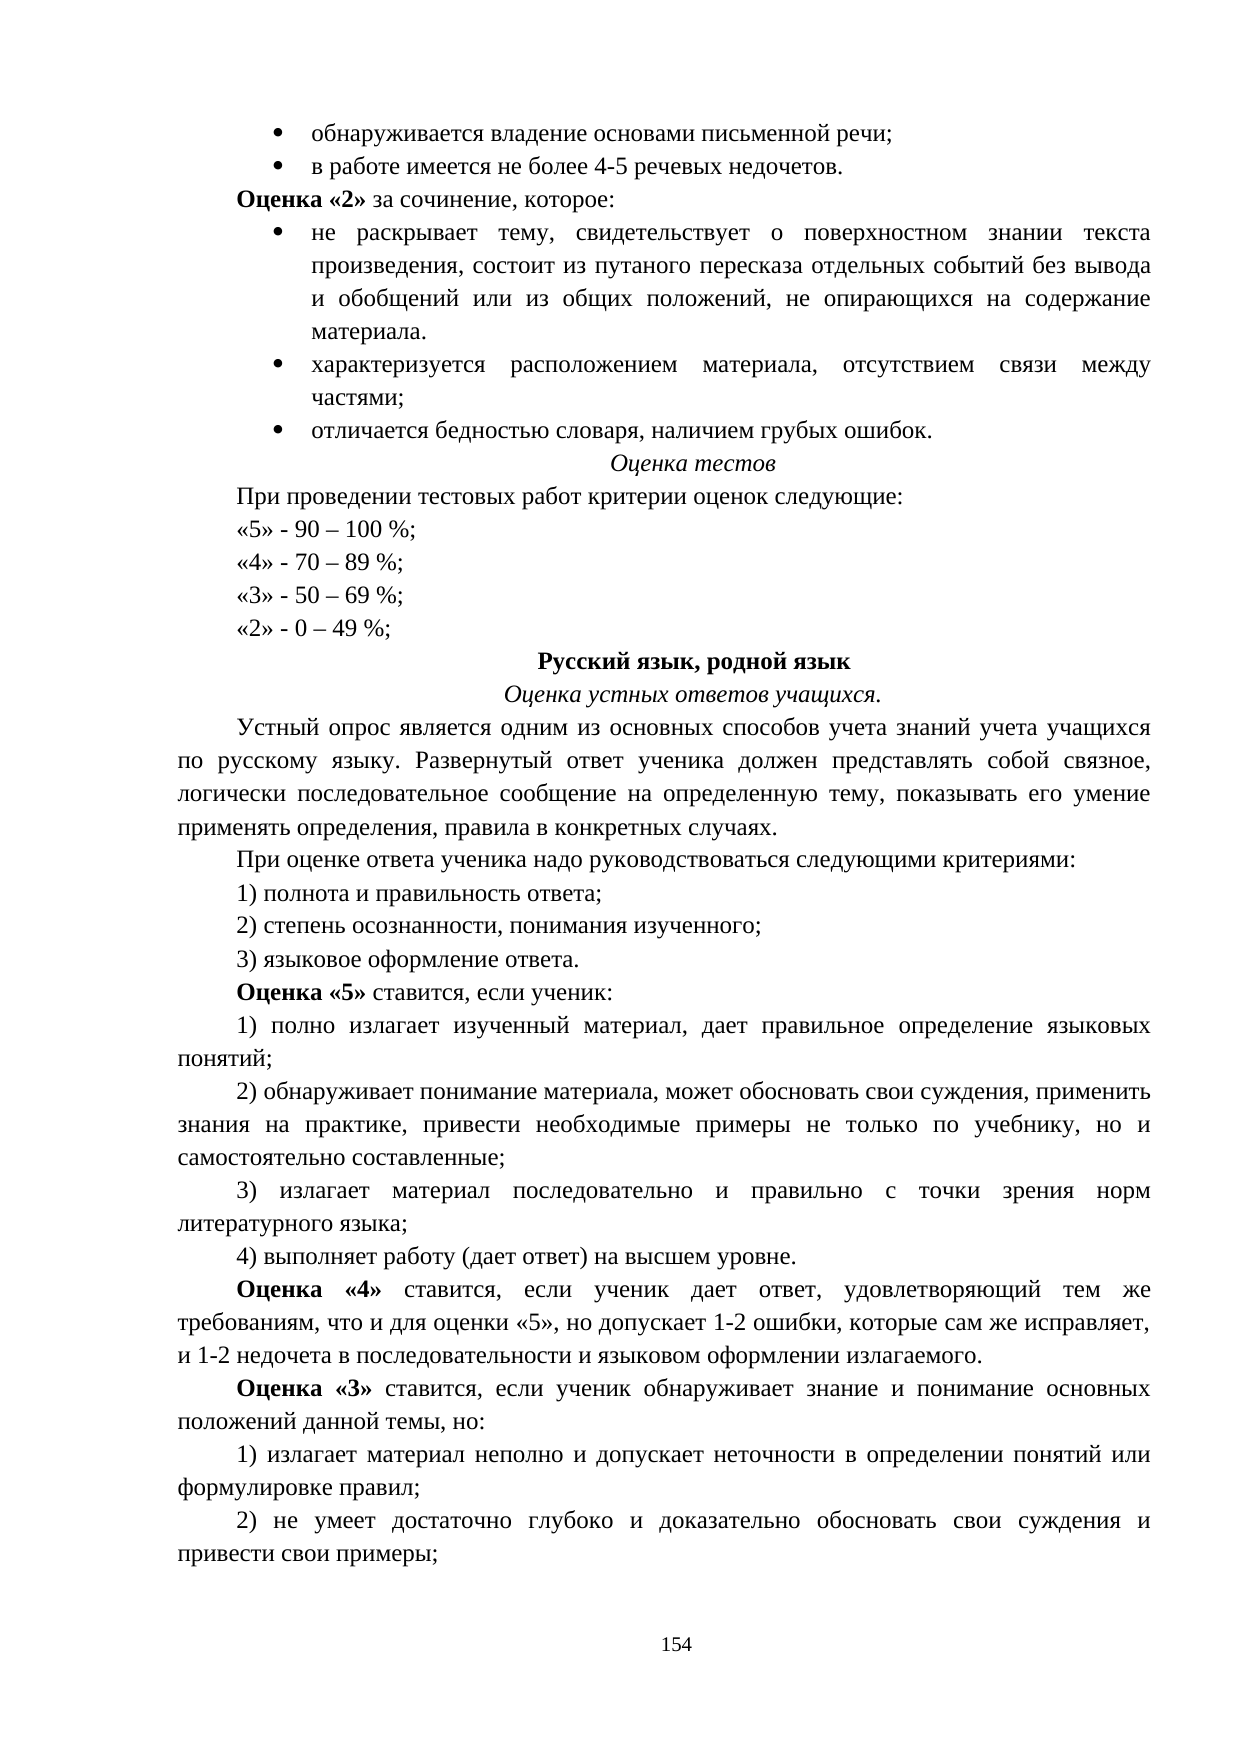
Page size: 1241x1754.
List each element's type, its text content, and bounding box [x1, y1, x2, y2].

text Русский язык, родной язык [177, 646, 1152, 675]
text 2) не умеет достаточно глубоко и доказательно обосновать свои суждения и привести свои примеры; [177, 1505, 1152, 1567]
list обнаруживается владение основами письменной речи; [274, 118, 1152, 147]
text «4» - 70 – 89 %; [177, 547, 1152, 576]
text 3) излагает материал последовательно и правильно с точки зрения норм литературного языка; [177, 1175, 1152, 1237]
text «5» - 90 – 100 %; [177, 514, 1152, 543]
list не раскрывает тему, свидетельствует о поверхностном знании текста произведения, состоит из путаного пересказа отдельных событий без вывода и обобщений или из общих положений, не опирающихся на содержание материала. [274, 217, 1152, 345]
text Оценка устных ответов учащихся. [177, 679, 1152, 708]
text При оценке ответа ученика надо руководствоваться следующими критериями: [177, 844, 1152, 873]
text Оценка «3» ставится, если ученик обнаруживает знание и понимание основных положений данной темы, но: [177, 1373, 1152, 1435]
text Оценка «5» ставится, если ученик: [177, 977, 1152, 1005]
text 4) выполняет работу (дает ответ) на высшем уровне. [177, 1241, 1152, 1269]
text 1) излагает материал неполно и допускает неточности в определении понятий или формулировке правил; [177, 1439, 1152, 1501]
text 2) степень осознанности, понимания изученного; [177, 911, 1152, 939]
text При проведении тестовых работ критерии оценок следующие: [177, 481, 1152, 510]
list в работе имеется не более 4-5 речевых недочетов. [274, 151, 1152, 180]
text Оценка тестов [177, 448, 1152, 477]
text 2) обнаруживает понимание материала, может обосновать свои суждения, применить знания на практике, привести необходимые примеры не только по учебнику, но и самостоятельно составленные; [177, 1076, 1152, 1171]
text Устный опрос является одним из основных способов учета знаний учета учащихся по русскому языку. Развернутый ответ ученика должен представлять собой связное, логически последовательное сообщение на определенную тему, показывать его умение применять определения, правила в конкретных случаях. [177, 712, 1152, 840]
text «3» - 50 – 69 %; [177, 580, 1152, 609]
text 3) языковое оформление ответа. [177, 944, 1152, 972]
text 1) полнота и правильность ответа; [177, 878, 1152, 906]
text Оценка «4» ставится, если ученик дает ответ, удовлетворяющий тем же требованиям, что и для оценки «5», но допускает 1-2 ошибки, которые сам же исправляет, и 1-2 недочета в последовательности и языковом оформлении излагаемого. [177, 1274, 1152, 1369]
text «2» - 0 – 49 %; [177, 613, 1152, 642]
text 1) полно излагает изученный материал, дает правильное определение языковых понятий; [177, 1010, 1152, 1071]
text Оценка «2» за сочинение, которое: [177, 184, 1152, 213]
list отличается бедностью словаря, наличием грубых ошибок. [274, 415, 1152, 444]
list характеризуется расположением материала, отсутствием связи между частями; [274, 349, 1152, 411]
